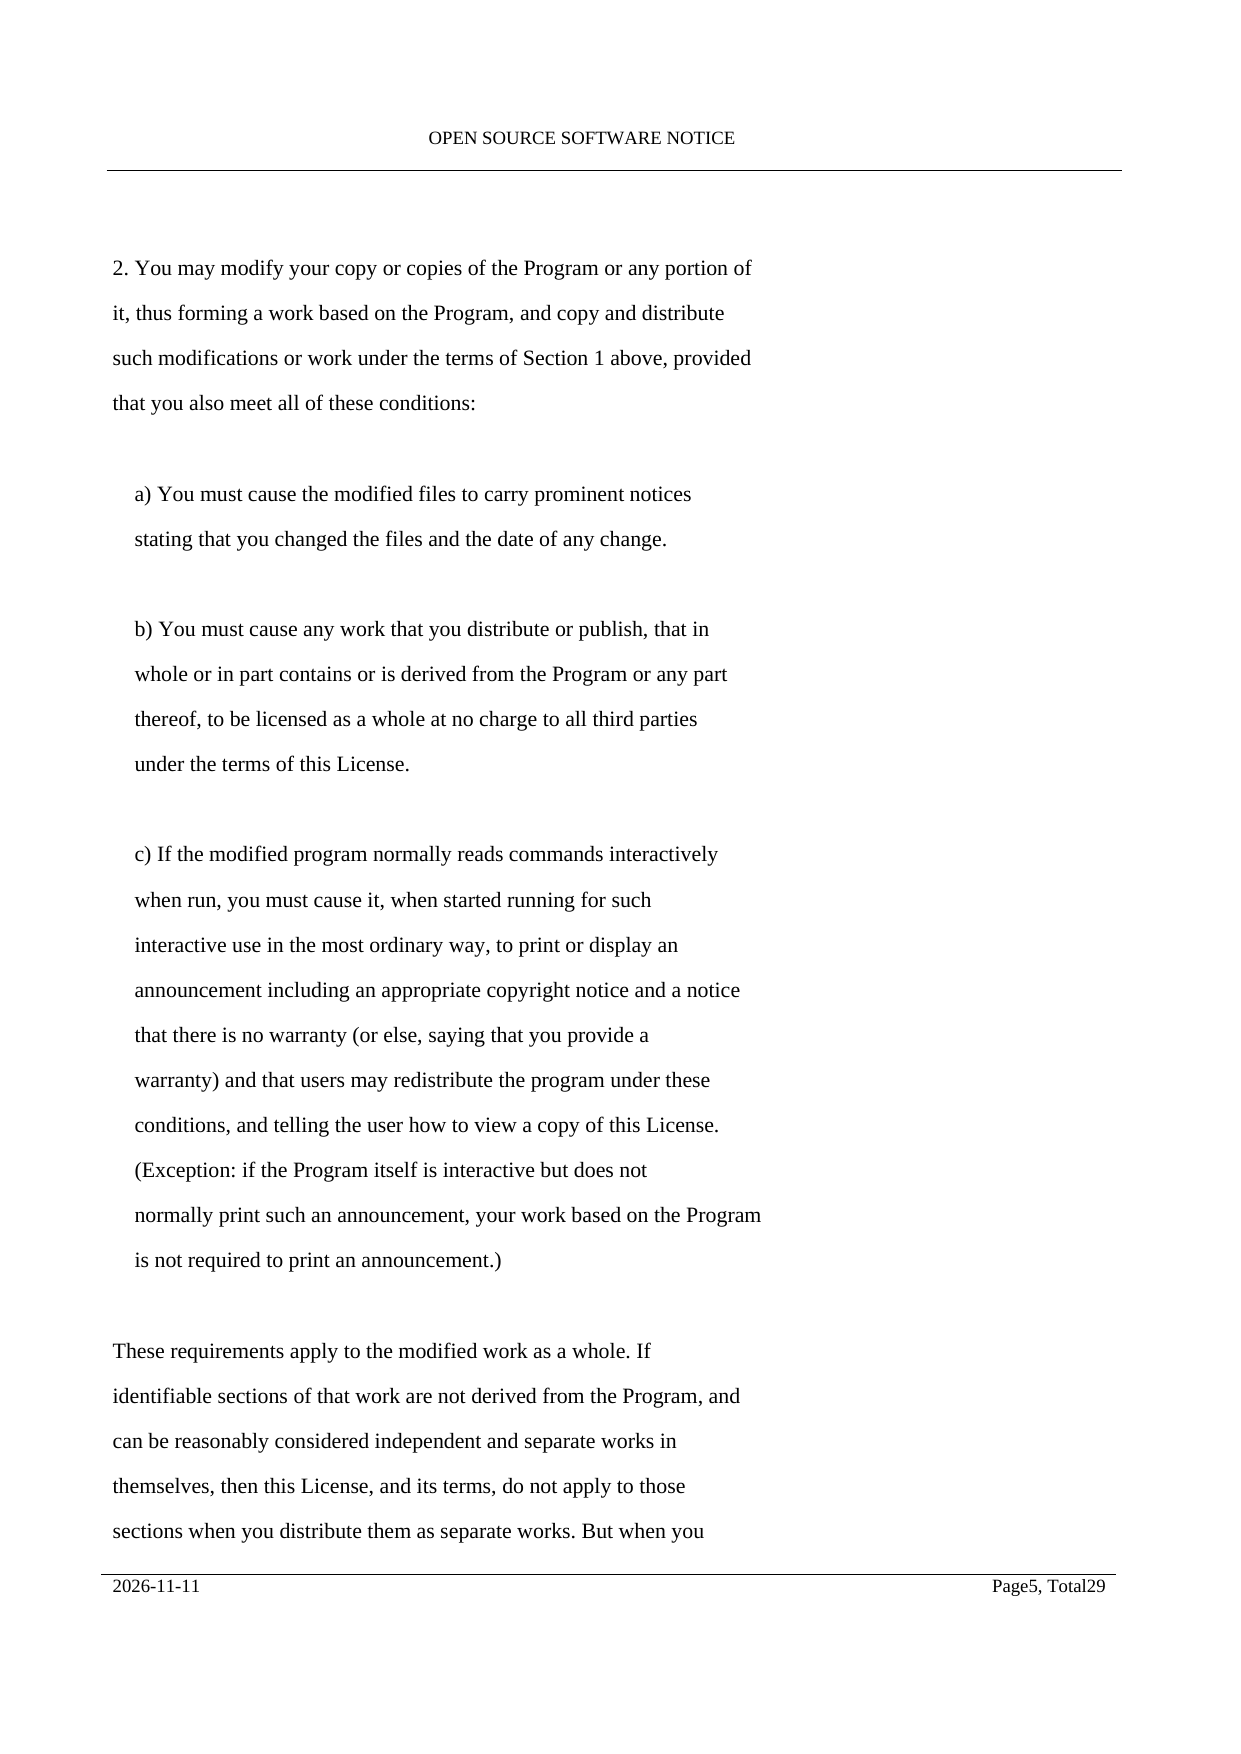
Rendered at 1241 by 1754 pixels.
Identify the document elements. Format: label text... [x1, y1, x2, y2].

text it, thus forming a work based on the Program, and copy and distribute [112, 297, 1128, 329]
text conditions, and telling the user how to view a copy of this License. [112, 1108, 1128, 1141]
text announcement including an appropriate copyright notice and a notice [112, 973, 1128, 1006]
text thereof, to be licensed as a whole at no charge to all third parties [112, 702, 1128, 735]
text warranty) and that users may redistribute the program under these [112, 1063, 1128, 1096]
text stating that you changed the files and the date of any change. [112, 522, 1128, 554]
text sections when you distribute them as separate works. But when you [112, 1514, 1128, 1547]
text themselves, then this License, and its terms, do not apply to those [112, 1469, 1128, 1502]
text whole or in part contains or is derived from the Program or any part [112, 657, 1128, 690]
text c) If the modified program normally reads commands interactively [112, 838, 1128, 870]
text under the terms of this License. [112, 748, 1128, 780]
text These requirements apply to the modified work as a whole. If [112, 1334, 1128, 1366]
text b) You must cause any work that you distribute or publish, that in [112, 612, 1128, 645]
text can be reasonably considered independent and separate works in [112, 1424, 1128, 1457]
text 2. You may modify your copy or copies of the Program or any portion of [112, 251, 1128, 284]
text that there is no warranty (or else, saying that you provide a [112, 1018, 1128, 1051]
text a) You must cause the modified files to carry prominent notices [112, 477, 1128, 509]
text such modifications or work under the terms of Section 1 above, provided [112, 342, 1128, 374]
text when run, you must cause it, when started running for such [112, 883, 1128, 915]
text is not required to print an announcement.) [112, 1244, 1128, 1276]
text identifiable sections of that work are not derived from the Program, and [112, 1379, 1128, 1412]
text (Exception: if the Program itself is interactive but does not [112, 1153, 1128, 1186]
text that you also meet all of these conditions: [112, 387, 1128, 419]
text interactive use in the most ordinary way, to print or display an [112, 928, 1128, 961]
text normally print such an announcement, your work based on the Program [112, 1199, 1128, 1231]
